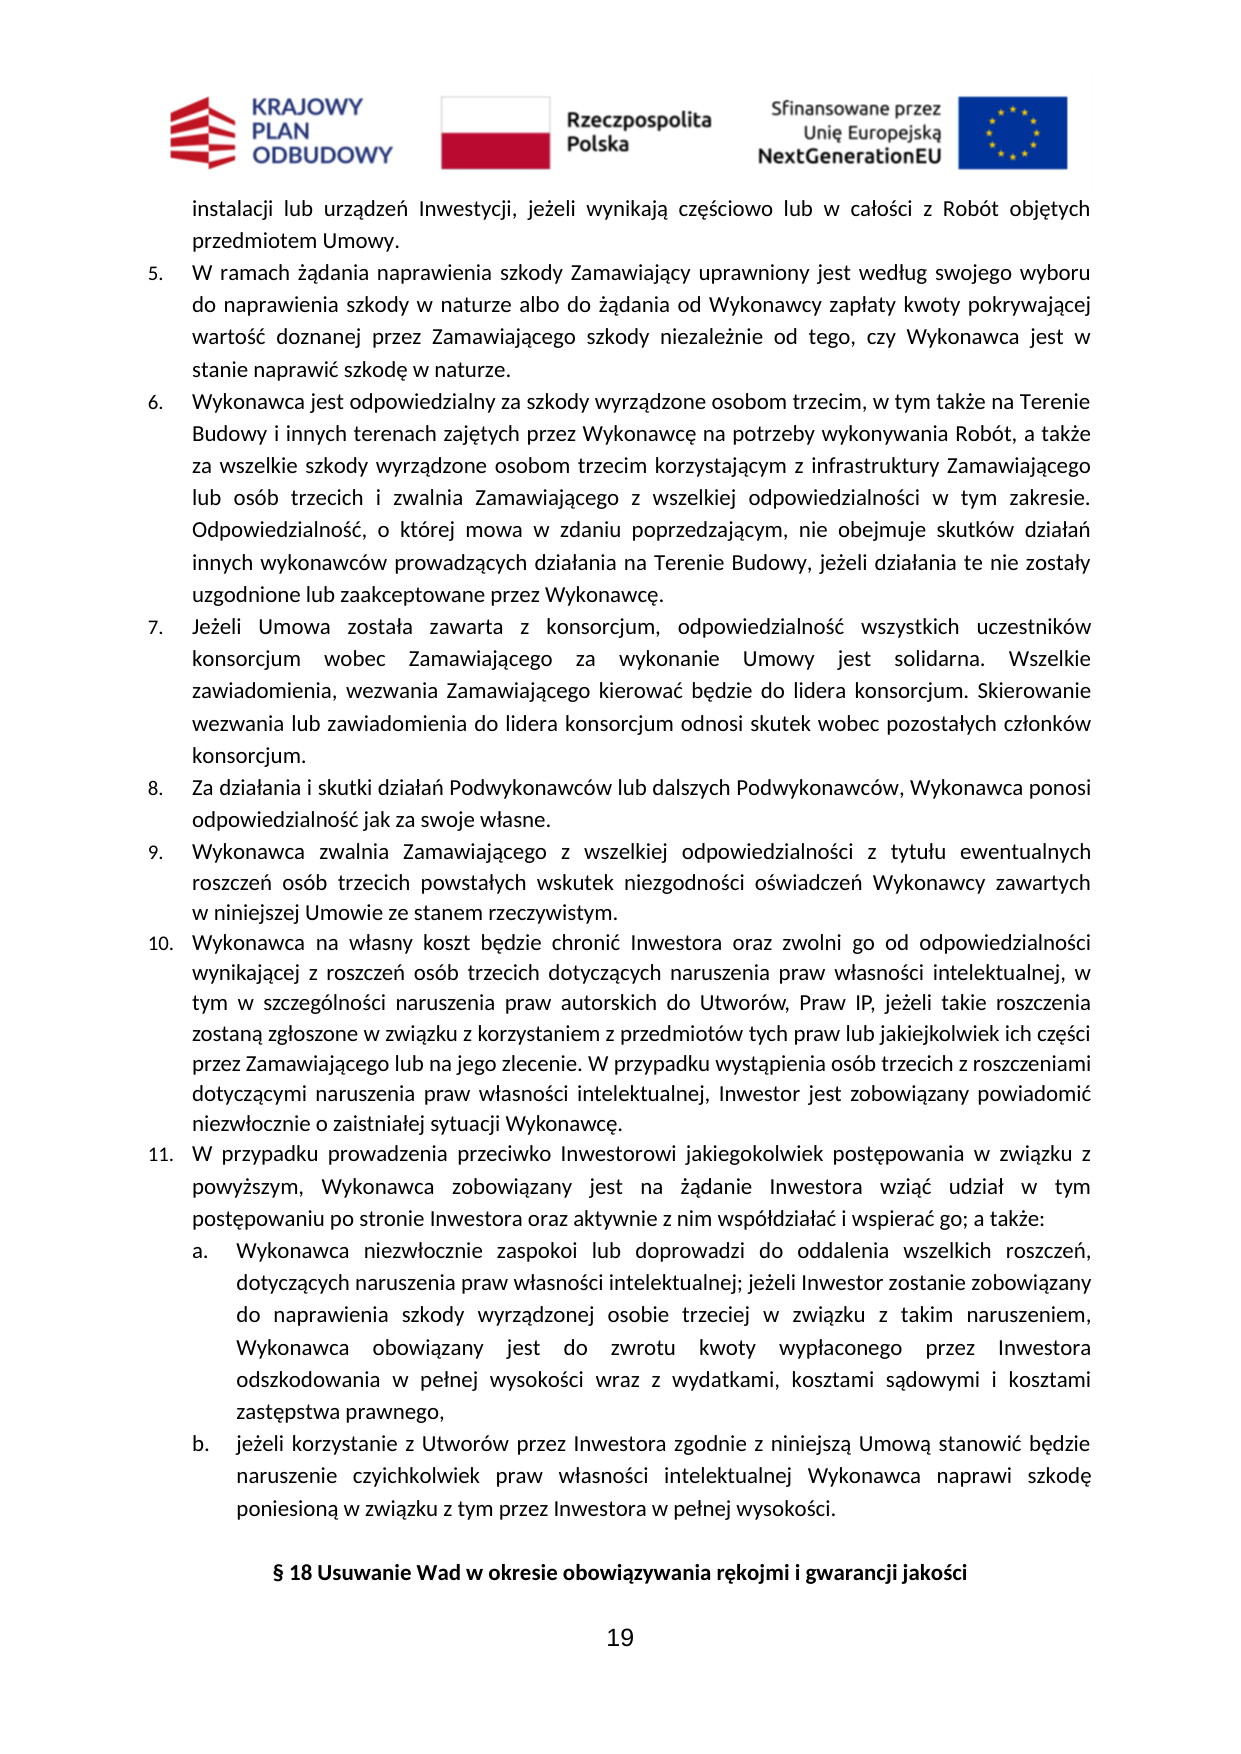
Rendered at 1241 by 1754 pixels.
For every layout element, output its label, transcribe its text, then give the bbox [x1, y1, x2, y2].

list Wykonawca jest odpowiedzialny za szkody wyrządzone osobom trzecim, w tym także na Terenie Budowy i innych terenach zajętych przez Wykonawcę na potrzeby wykonywania Robót, a także za wszelkie szkody wyrządzone osobom trzecim korzystającym z infrastruktury Zamawiającego lub osób trzecich i zwalnia Zamawiającego z wszelkiej odpowiedzialności w tym zakresie. Odpowiedzialność, o której mowa w zdaniu poprzedzającym, nie obejmuje skutków działań innych wykonawców prowadzących działania na Terenie Budowy, jeżeli działania te nie zostały uzgodnione lub zaakceptowane przez Wykonawcę. [148, 387, 1093, 608]
picture [147, 73, 1093, 194]
list Jeżeli Umowa została zawarta z konsorcjum, odpowiedzialność wszystkich uczestników konsorcjum wobec Zamawiającego za wykonanie Umowy jest solidarna. Wszelkie zawiadomienia, wezwania Zamawiającego kierować będzie do lidera konsorcjum. Skierowanie wezwania lub zawiadomienia do lidera konsorcjum odnosi skutek wobec pozostałych członków konsorcjum. [148, 612, 1093, 769]
list Wykonawca niezwłocznie zaspokoi lub doprowadzi do oddalenia wszelkich roszczeń, dotyczących naruszenia praw własności intelektualnej; jeżeli Inwestor zostanie zobowiązany do naprawienia szkody wyrządzonej osobie trzeciej w związku z takim naruszeniem, Wykonawca obowiązany jest do zwrotu kwoty wypłaconego przez Inwestora odszkodowania w pełnej wysokości wraz z wydatkami, kosztami sądowymi i kosztami zastępstwa prawnego, [192, 1236, 1093, 1425]
list W przypadku prowadzenia przeciwko Inwestorowi jakiegokolwiek postępowania w związku z powyższym, Wykonawca zobowiązany jest na żądanie Inwestora wziąć udział w tym postępowaniu po stronie Inwestora oraz aktywnie z nim współdziałać i wspierać go; a także: [148, 1139, 1093, 1232]
list Za działania i skutki działań Podwykonawców lub dalszych Podwykonawców, Wykonawca ponosi odpowiedzialność jak za swoje własne. [148, 773, 1093, 833]
text § 18 Usuwanie Wad w okresie obowiązywania rękojmi i gwarancji jakości [148, 1558, 1093, 1586]
list Wykonawca zwalnia Zamawiającego z wszelkiej odpowiedzialności z tytułu ewentualnych roszczeń osób trzecich powstałych wskutek niezgodności oświadczeń Wykonawcy zawartych w niniejszej Umowie ze stanem rzeczywistym. [148, 837, 1093, 926]
list W ramach żądania naprawienia szkody Zamawiający uprawniony jest według swojego wyboru do naprawienia szkody w naturze albo do żądania od Wykonawcy zapłaty kwoty pokrywającej wartość doznanej przez Zamawiającego szkody niezależnie od tego, czy Wykonawca jest w stanie naprawić szkodę w naturze. [148, 258, 1093, 383]
list jeżeli korzystanie z Utworów przez Inwestora zgodnie z niniejszą Umową stanowić będzie naruszenie czyichkolwiek praw własności intelektualnej Wykonawca naprawi szkodę poniesioną w związku z tym przez Inwestora w pełnej wysokości. [192, 1429, 1093, 1522]
list Wykonawca na własny koszt będzie chronić Inwestora oraz zwolni go od odpowiedzialności wynikającej z roszczeń osób trzecich dotyczących naruszenia praw własności intelektualnej, w tym w szczególności naruszenia praw autorskich do Utworów, Praw IP, jeżeli takie roszczenia zostaną zgłoszone w związku z korzystaniem z przedmiotów tych praw lub jakiejkolwiek ich części przez Zamawiającego lub na jego zlecenie. W przypadku wystąpienia osób trzecich z roszczeniami dotyczącymi naruszenia praw własności intelektualnej, Inwestor jest zobowiązany powiadomić niezwłocznie o zaistniałej sytuacji Wykonawcę. [148, 928, 1093, 1137]
